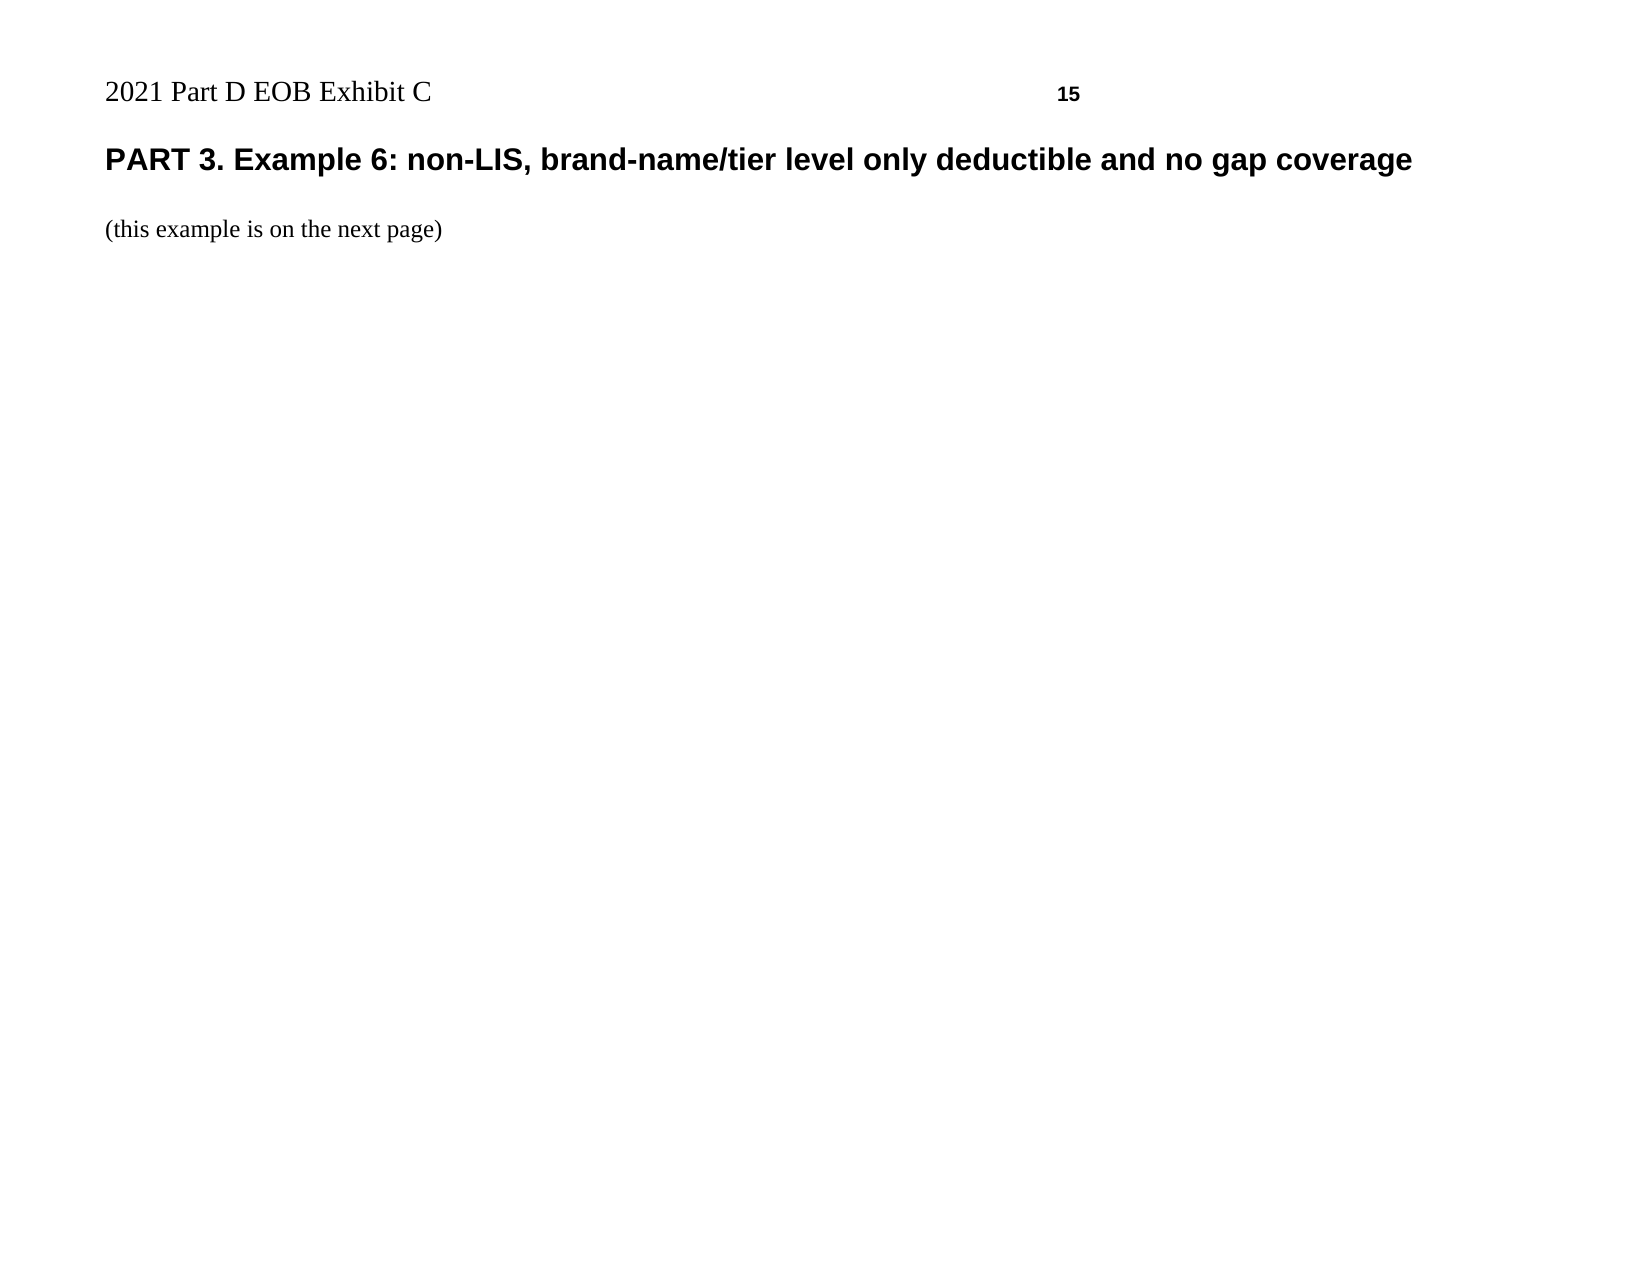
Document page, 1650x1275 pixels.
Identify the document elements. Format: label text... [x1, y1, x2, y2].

text (this example is on the next page) [105, 214, 1545, 243]
subtitle PART 3. Example 6: non-LIS, brand-name/tier level only deductible and no gap coverage [105, 141, 1483, 177]
